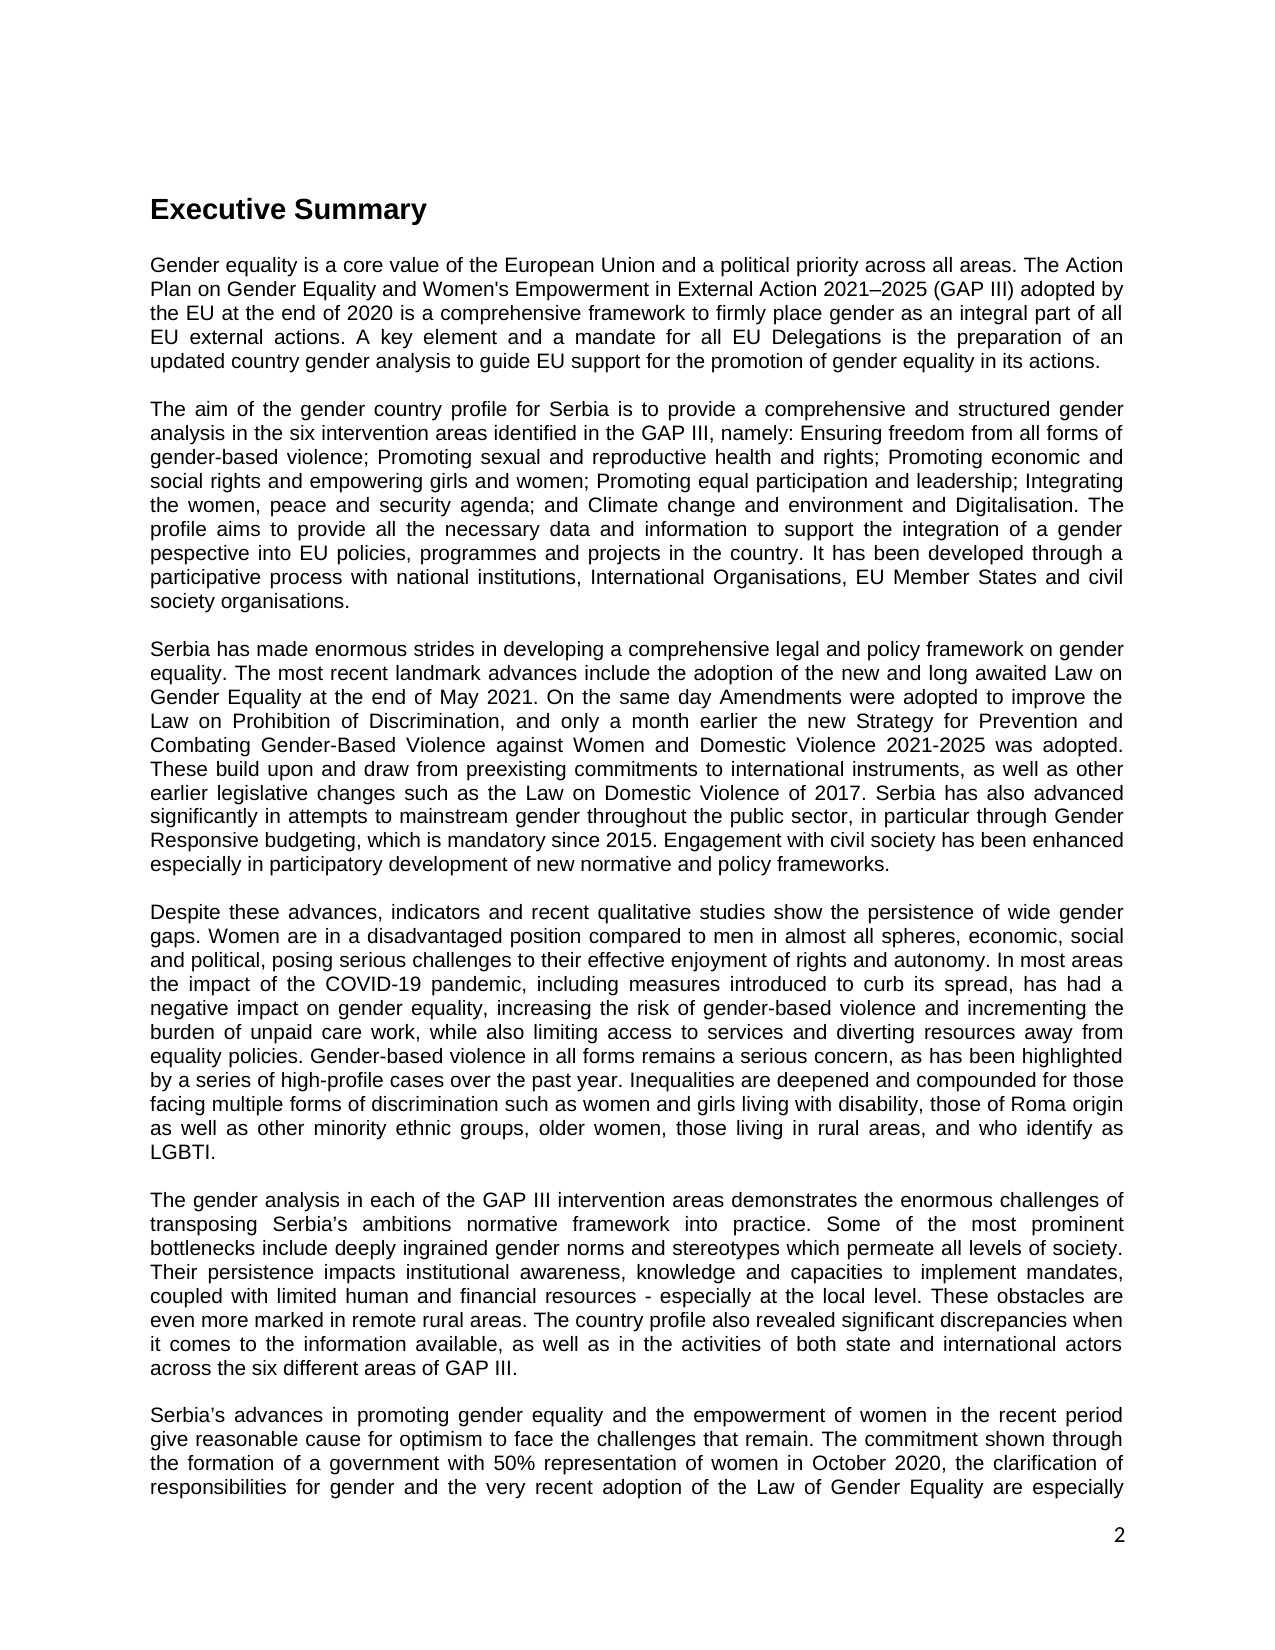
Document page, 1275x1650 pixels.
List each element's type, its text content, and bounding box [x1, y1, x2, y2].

text The aim of the gender country profile for Serbia is to provide a comprehensive and structured gender analysis in the six intervention areas identified in the GAP III, namely: Ensuring freedom from all forms of gender-based violence; Promoting sexual and reproductive health and rights; Promoting economic and social rights and empowering girls and women; Promoting equal participation and leadership; Integrating the women, peace and security agenda; and Climate change and environment and Digitalisation. The profile aims to provide all the necessary data and information to support the integration of a gender pespective into EU policies, programmes and projects in the country. It has been developed through a participative process with national institutions, International Organisations, EU Member States and civil society organisations. [150, 397, 1125, 613]
subtitle Executive Summary [150, 192, 1125, 225]
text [150, 1403, 1125, 1499]
text Gender equality is a core value of the European Union and a political priority across all areas. The Action Plan on Gender Equality and Women's Empowerment in External Action 2021–2025 (GAP III) adopted by the EU at the end of 2020 is a comprehensive framework to firmly place gender as an integral part of all EU external actions. A key element and a mandate for all EU Delegations is the preparation of an updated country gender analysis to guide EU support for the promotion of gender equality in its actions. [150, 253, 1125, 373]
text Despite these advances, indicators and recent qualitative studies show the persistence of wide gender gaps. Women are in a disadvantaged position compared to men in almost all spheres, economic, social and political, posing serious challenges to their effective enjoyment of rights and autonomy. In most areas the impact of the COVID-19 pandemic, including measures introduced to curb its spread, has had a negative impact on gender equality, increasing the risk of gender-based violence and incrementing the burden of unpaid care work, while also limiting access to services and diverting resources away from equality policies. Gender-based violence in all forms remains a serious concern, as has been highlighted by a series of high-profile cases over the past year. Inequalities are deepened and compounded for those facing multiple forms of discrimination such as women and girls living with disability, those of Roma origin as well as other minority ethnic groups, older women, those living in rural areas, and who identify as LGBTI. [150, 900, 1125, 1164]
text The gender analysis in each of the GAP III intervention areas demonstrates the enormous challenges of transposing Serbia’s ambitions normative framework into practice. Some of the most prominent bottlenecks include deeply ingrained gender norms and stereotypes which permeate all levels of society. Their persistence impacts institutional awareness, knowledge and capacities to implement mandates, coupled with limited human and financial resources - especially at the local level. These obstacles are even more marked in remote rural areas. The country profile also revealed significant discrepancies when it comes to the information available, as well as in the activities of both state and international actors across the six different areas of GAP III. [150, 1188, 1125, 1379]
text Serbia has made enormous strides in developing a comprehensive legal and policy framework on gender equality. The most recent landmark advances include the adoption of the new and long awaited Law on Gender Equality at the end of May 2021. On the same day Amendments were adopted to improve the Law on Prohibition of Discrimination, and only a month earlier the new Strategy for Prevention and Combating Gender-Based Violence against Women and Domestic Violence 2021-2025 was adopted. These build upon and draw from preexisting commitments to international instruments, as well as other earlier legislative changes such as the Law on Domestic Violence of 2017. Serbia has also advanced significantly in attempts to mainstream gender throughout the public sector, in particular through Gender Responsive budgeting, which is mandatory since 2015. Engagement with civil society has been enhanced especially in participatory development of new normative and policy frameworks. [150, 637, 1125, 876]
